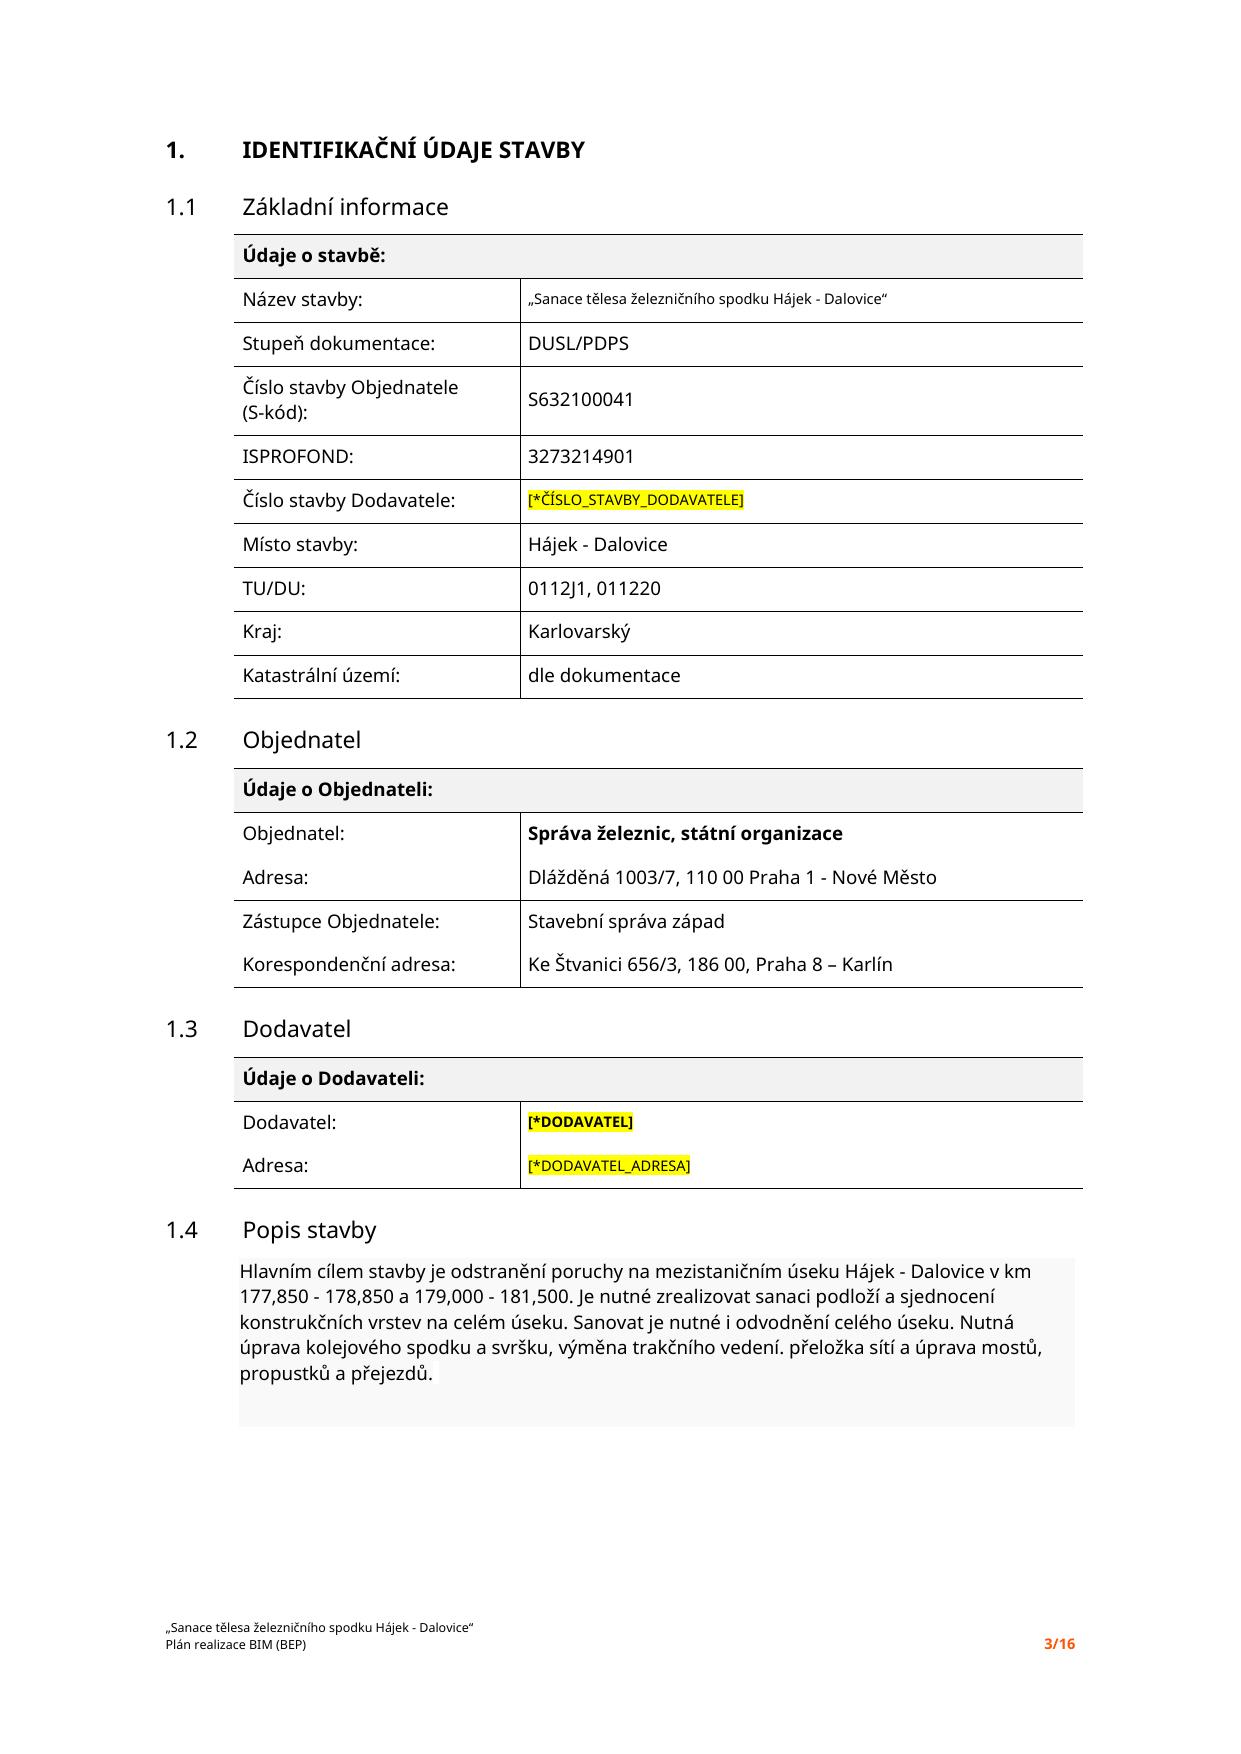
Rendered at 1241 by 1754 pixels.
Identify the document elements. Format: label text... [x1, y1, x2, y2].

text Objednatel [165, 724, 1075, 756]
table_cell TU/DU: [234, 568, 520, 611]
table_header Údaje o stavbě: [234, 235, 1083, 278]
table_cell Korespondenční adresa: [234, 944, 520, 987]
table_cell Místo stavby: [234, 524, 520, 567]
text Popis stavby [165, 1214, 1075, 1246]
table_cell [*DODAVATEL] [521, 1102, 1083, 1145]
text Hlavním cílem stavby je odstranění poruchy na mezistaničním úseku Hájek - Dalovice v km 177,850 - 178,850 a 179,000 - 181,500. Je nutné zrealizovat sanaci podloží a sjednocení konstrukčních vrstev na celém úseku. Sanovat je nutné i odvodnění celého úseku. Nutná úprava kolejového spodku a svršku, výměna trakčního vedení. přeložka sítí a úprava mostů, propustků a přejezdů. [239, 1258, 1075, 1386]
table_cell [*DODAVATEL_ADRESA] [521, 1145, 1083, 1188]
table_cell Dlážděná 1003/7, 110 00 Praha 1 - Nové Město [521, 856, 1083, 900]
table_cell S632100041 [521, 367, 1083, 435]
table_cell [521, 279, 1083, 322]
table_cell Objednatel: [234, 813, 520, 856]
table_cell ISPROFOND: [234, 436, 520, 479]
table_cell Karlovarský [521, 612, 1083, 654]
table_cell [*ČÍSLO_STAVBY_DODAVATELE] [521, 480, 1083, 523]
table_cell Adresa: [234, 856, 520, 900]
table_cell Název stavby: [234, 279, 520, 322]
table_header Údaje o Dodavateli: [234, 1058, 1083, 1101]
table_cell Dodavatel: [234, 1102, 520, 1145]
table_cell 3273214901 [521, 436, 1083, 479]
table_cell Kraj: [234, 612, 520, 654]
table_cell 0112J1, 011220 [521, 568, 1083, 611]
text Identifikační údaje stavby [165, 134, 1075, 166]
table_cell Ke Štvanici 656/3, 186 00, Praha 8 – Karlín [521, 944, 1083, 987]
text Základní informace [165, 191, 1075, 222]
table_cell Katastrální území: [234, 656, 520, 698]
text Dodavatel [165, 1013, 1075, 1044]
table_cell dle dokumentace [521, 656, 1083, 698]
table_header Údaje o Objednateli: [234, 769, 1083, 812]
table_cell Adresa: [234, 1145, 520, 1188]
table_cell Číslo stavby Dodavatele: [234, 480, 520, 523]
table_cell Stupeň dokumentace: [234, 323, 520, 366]
table_cell Hájek - Dalovice [521, 524, 1083, 567]
table_cell DUSL/PDPS [521, 323, 1083, 366]
table_cell Správa železnic, státní organizace [521, 813, 1083, 856]
table_cell Zástupce Objednatele: [234, 901, 520, 943]
table_cell Číslo stavby Objednatele (S-kód): [234, 367, 520, 435]
table_cell Stavební správa západ [521, 901, 1083, 943]
